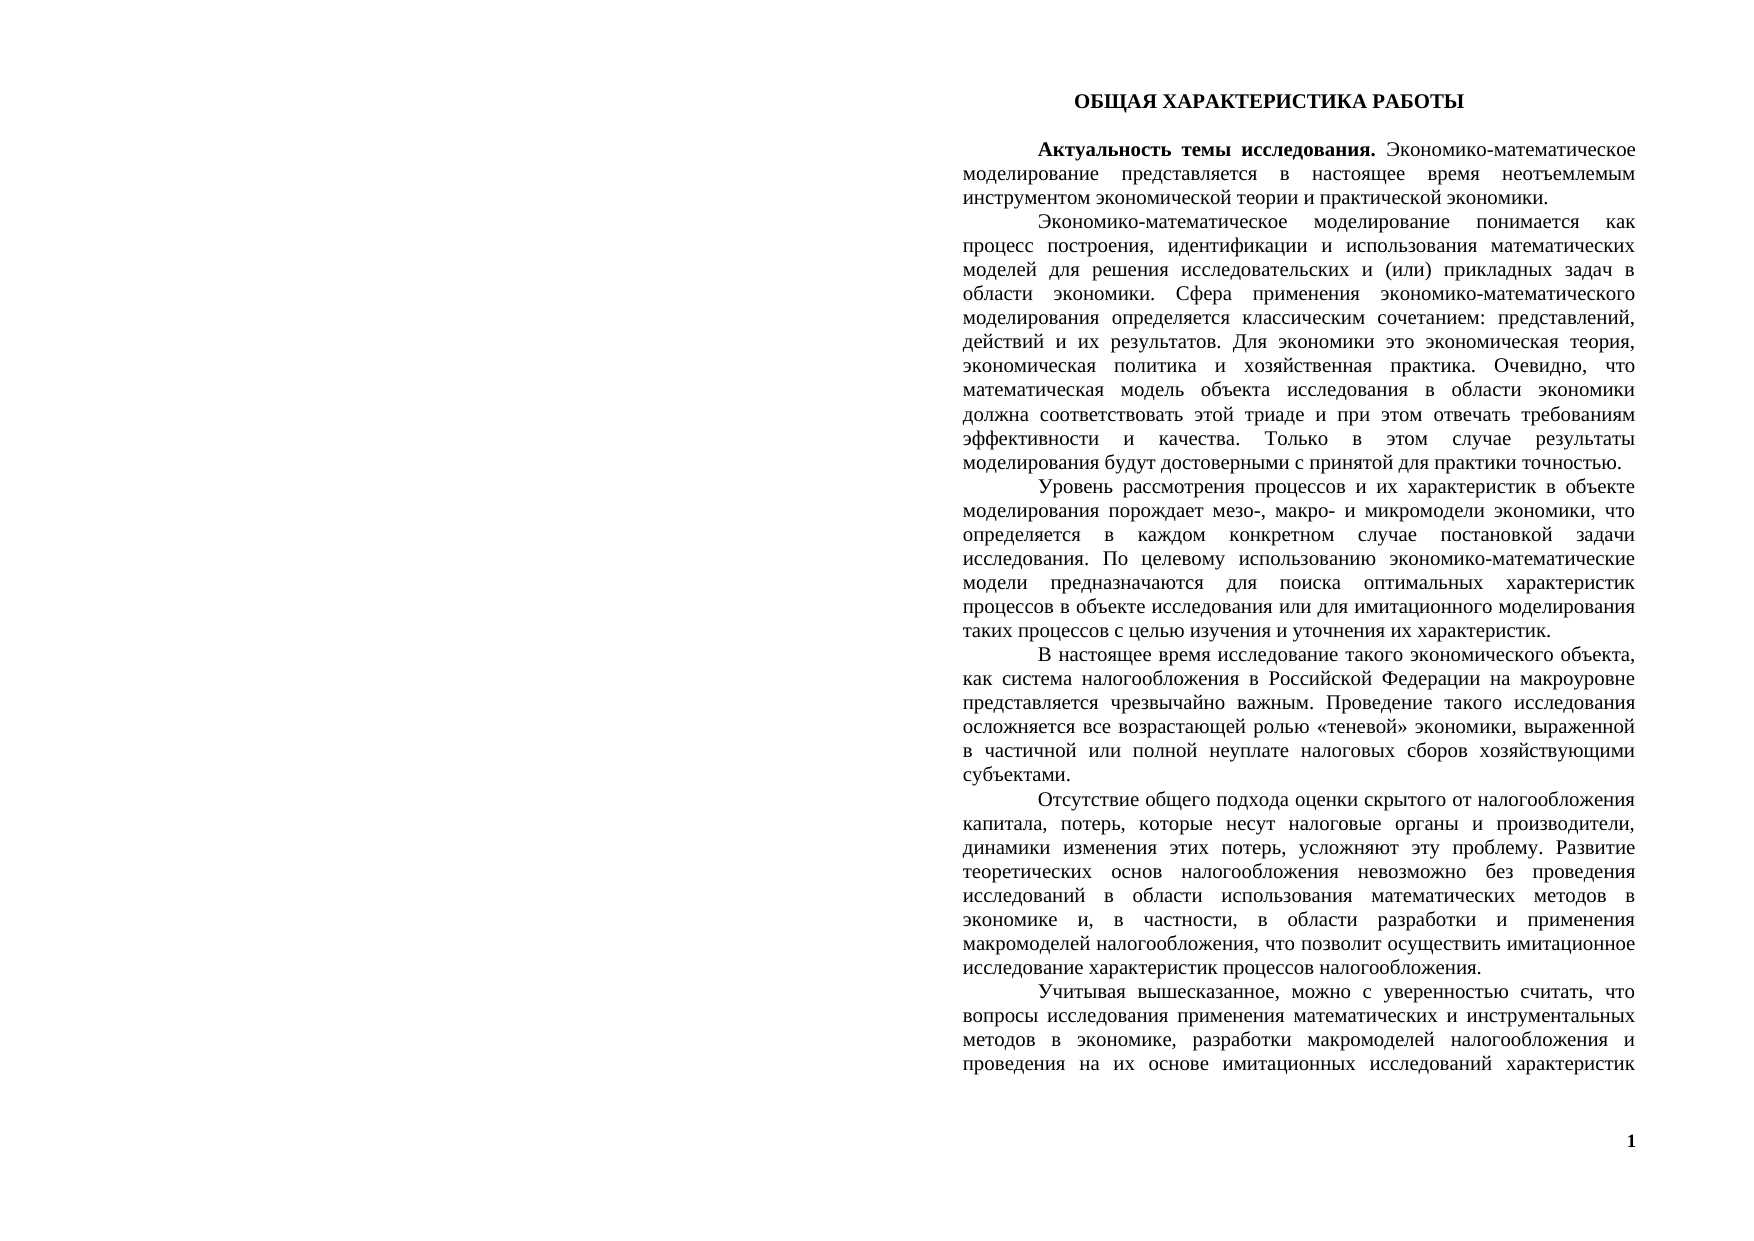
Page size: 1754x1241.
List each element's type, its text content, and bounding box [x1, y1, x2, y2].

list Экономико-математическое моделирование понимается как процесс построения, идентификации и использования математических моделей для решения исследовательских и (или) прикладных задач в области экономики. Сфера применения экономико-математического моделирования определяется классическим сочетанием: представлений, действий и их результатов. Для экономики это экономическая теория, экономическая политика и хозяйственная практика. Очевидно, что математическая модель объекта исследования в области экономики должна соответствовать этой триаде и при этом отвечать требованиям эффективности и качества. Только в этом случае результаты моделирования будут достоверными с принятой для практики точностью. [963, 209, 1636, 474]
list В настоящее время исследование такого экономического объекта, как система налогообложения в Российской Федерации на макроуровне представляется чрезвычайно важным. Проведение такого исследования осложняется все возрастающей ролью «теневой» экономики, выраженной в частичной или полной неуплате налоговых сборов хозяйствующими субъектами. [963, 642, 1636, 786]
list Актуальность темы исследования. Экономико-математическое моделирование представляется в настоящее время неотъемлемым инструментом экономической теории и практической экономики. [963, 137, 1636, 209]
list ОБЩАЯ ХАРАКТЕРИСТИКА РАБОТЫ [1074, 89, 1636, 113]
list Уровень рассмотрения процессов и их характеристик в объекте моделирования порождает мезо-, макро- и микромодели экономики, что определяется в каждом конкретном случае постановкой задачи исследования. По целевому использованию экономико-математические модели предназначаются для поиска оптимальных характеристик процессов в объекте исследования или для имитационного моделирования таких процессов с целью изучения и уточнения их характеристик. [963, 474, 1636, 642]
list Отсутствие общего подхода оценки скрытого от налогообложения капитала, потерь, которые несут налоговые органы и производители, динамики изменения этих потерь, усложняют эту проблему. Развитие теоретических основ налогообложения невозможно без проведения исследований в области использования математических методов в экономике и, в частности, в области разработки и применения макромоделей налогообложения, что позволит осуществить имитационное исследование характеристик процессов налогообложения. [963, 786, 1636, 979]
